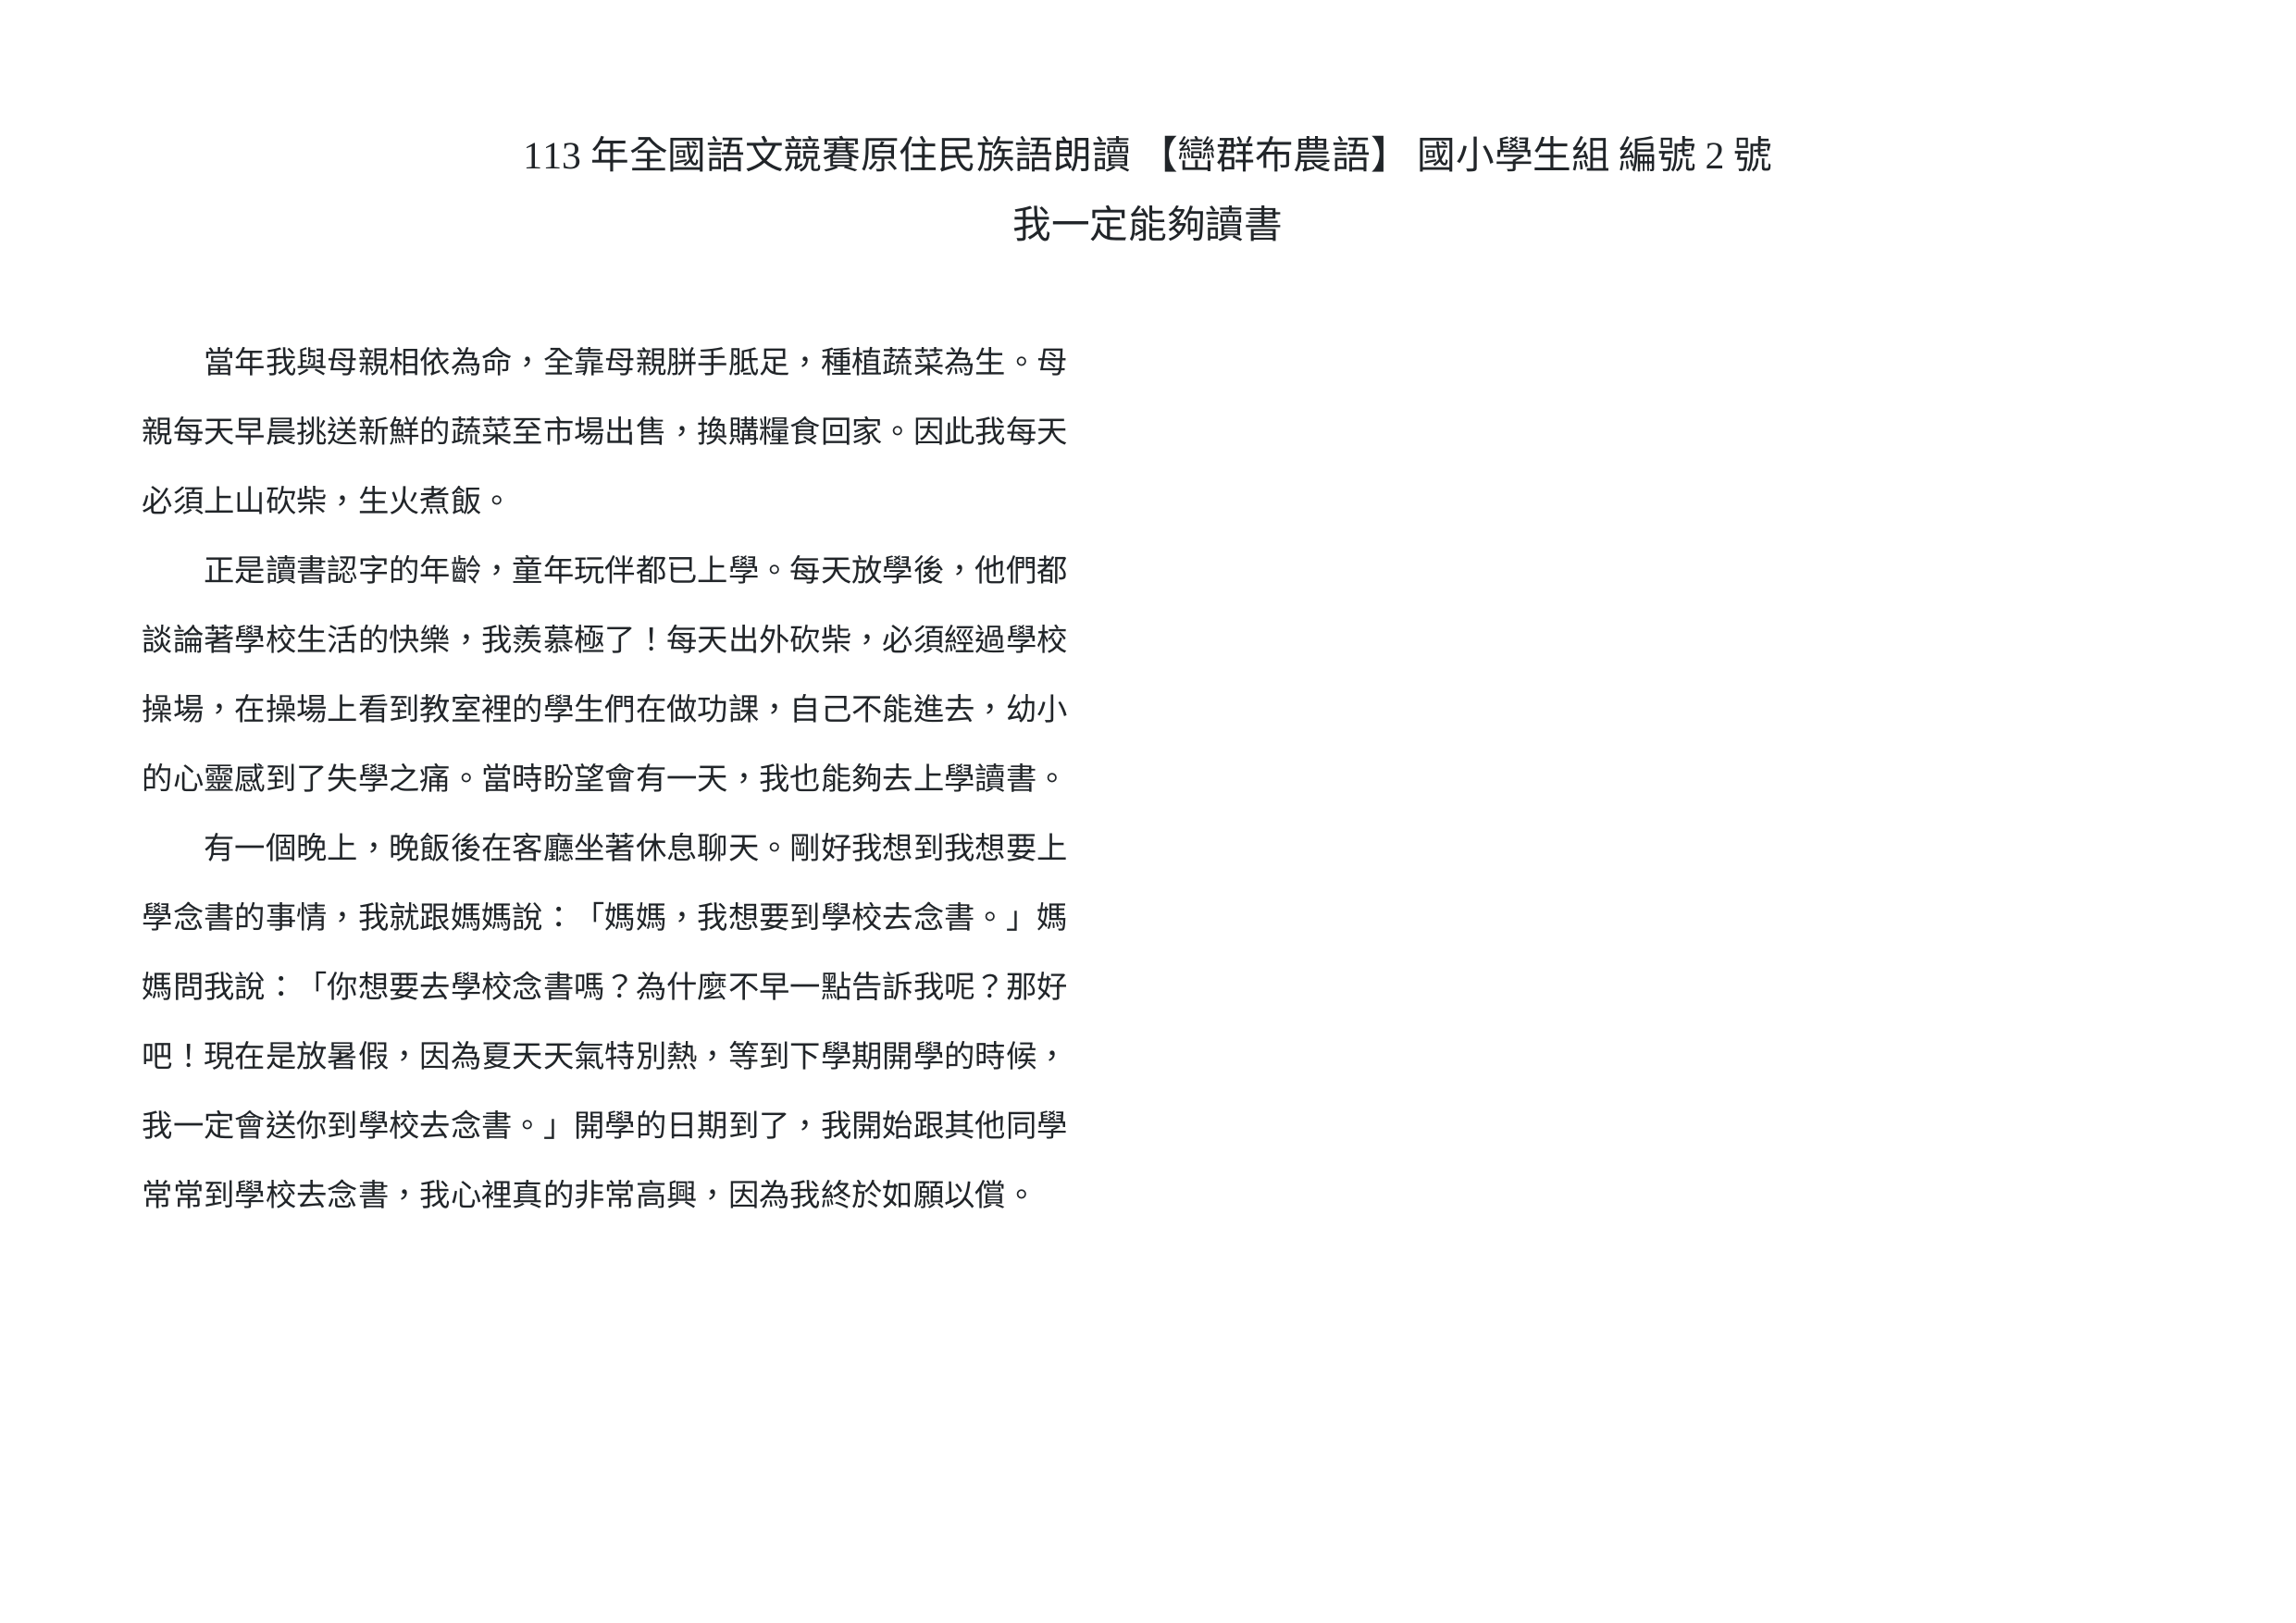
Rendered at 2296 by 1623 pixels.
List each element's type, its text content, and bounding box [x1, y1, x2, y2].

text 113 年全國語文競賽原住民族語朗讀 【巒群布農語】 國小學生組 編號 2 號 [142, 118, 2153, 187]
text 我一定能夠讀書 [142, 187, 2153, 256]
text 正是讀書認字的年齡，童年玩伴都已上學。每天放學後，他們都談論著學校生活的快樂，我羨慕極了！每天出外砍柴，必須經過學校操場，在操場上看到教室裡的學生們在做功課，自己不能進去，幼小的心靈感到了失學之痛。當時盼望會有一天，我也能夠去上學讀書。 [142, 534, 1090, 812]
text 當年我與母親相依為命，全靠母親胼手胝足，種植蔬菜為生。母親每天早晨挑送新鮮的蔬菜至市場出售，換購糧食回家。因此我每天必須上山砍柴，生火煮飯。 [142, 326, 1090, 534]
text 有一個晚上，晚飯後在客廳坐著休息聊天。剛好我想到我想要上學念書的事情，我就跟媽媽說：「媽媽，我想要到學校去念書。」媽媽問我說：「你想要去學校念書嗎？為什麼不早一點告訴我呢？那好吧！現在是放暑假，因為夏天天氣特別熱，等到下學期開學的時候，我一定會送你到學校去念書。」開學的日期到了，我開始跟其他同學常常到學校去念書，我心裡真的非常高興，因為我終於如願以償。 [142, 812, 1090, 1228]
